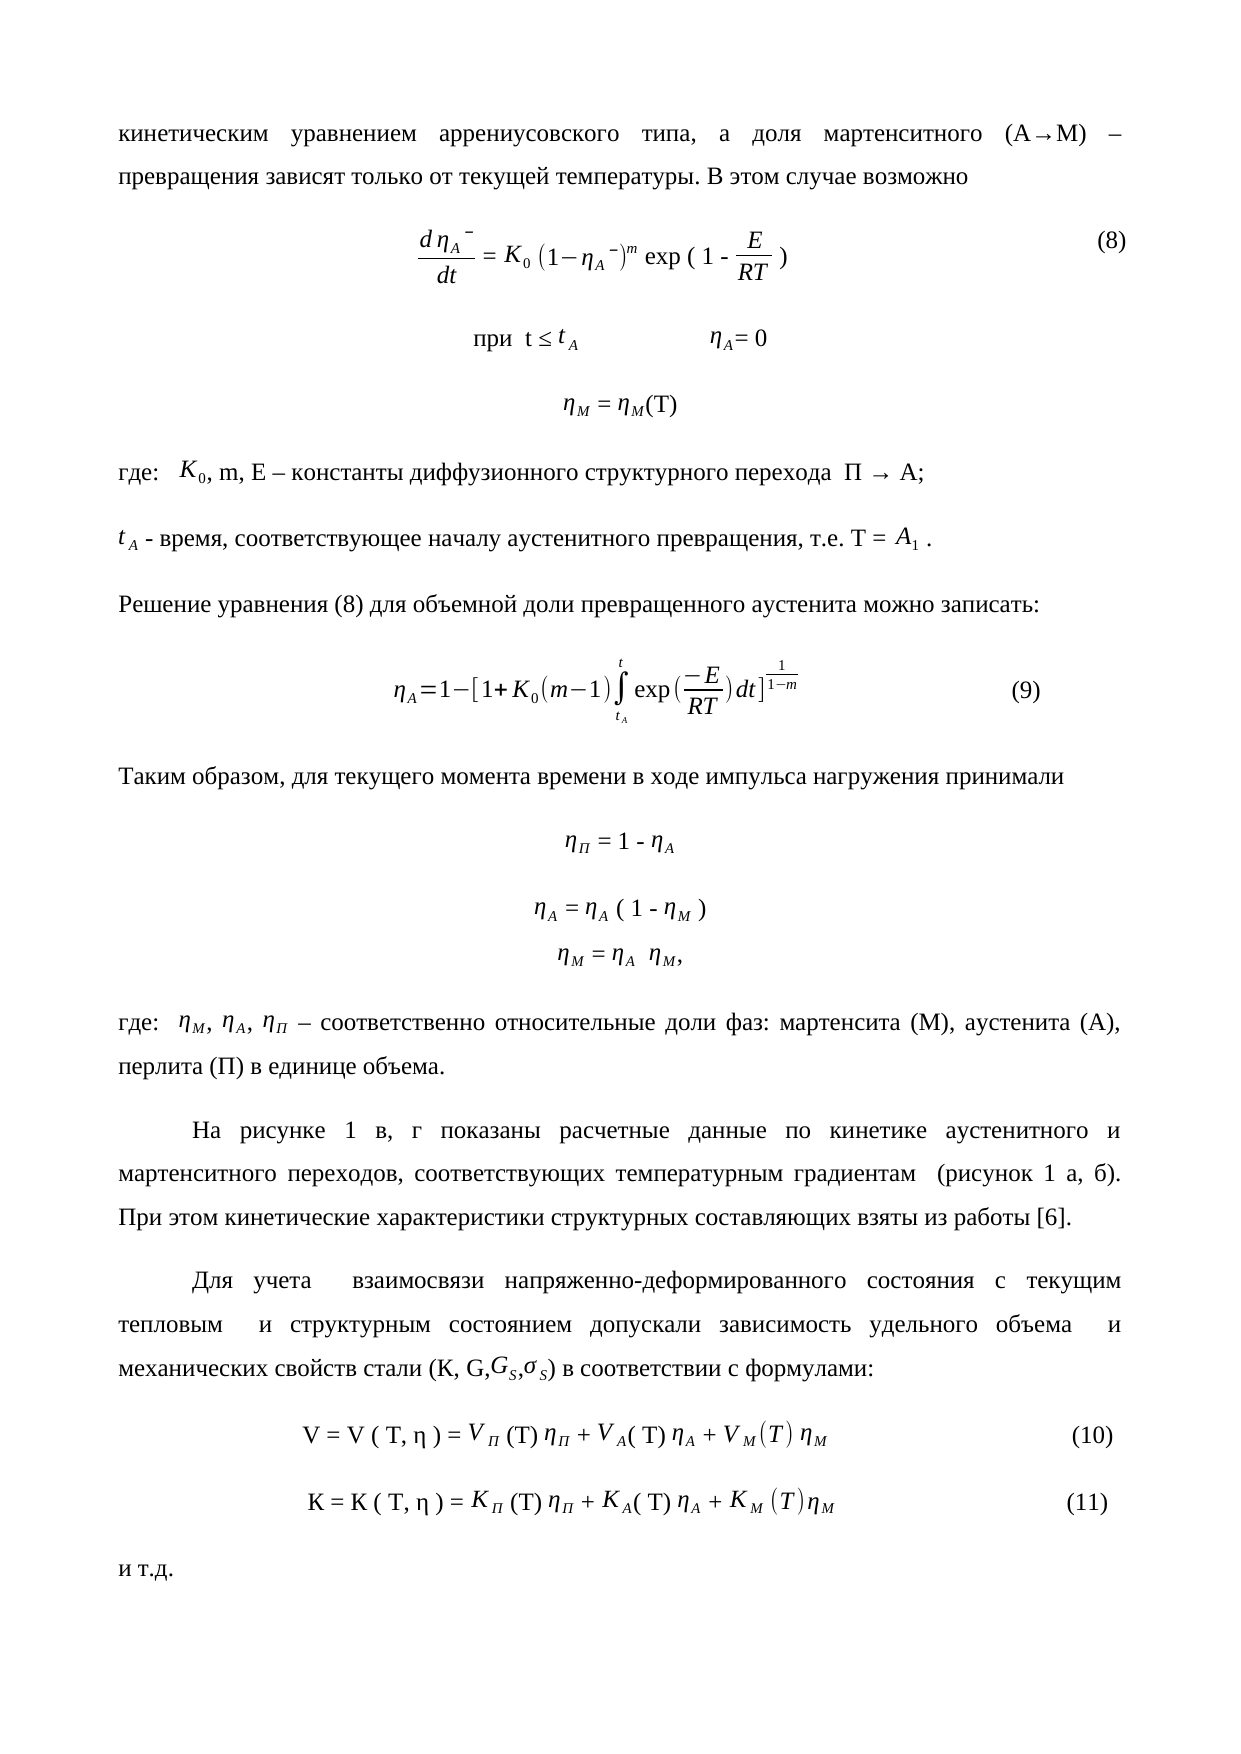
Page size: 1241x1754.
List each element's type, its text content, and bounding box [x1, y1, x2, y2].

text На рисунке 1 в, г показаны расчетные данные по кинетике аустенитного и мартенситного переходов, соответствующих температурным градиентам (рисунок 1 а, б). При этом кинетические характеристики структурных составляющих взяты из работы [6]. [118, 1115, 1122, 1230]
text где: , , – соответственно относительные доли фаз: мартенсита (М), аустенита (А), перлита (П) в единице объема. [118, 1006, 1122, 1080]
text (9) [118, 653, 1122, 726]
text Таким образом, для текущего момента времени в ходе импульса нагружения принимали [118, 761, 1122, 790]
table_header (8) [1086, 225, 1152, 322]
text при t ≤ = 0 [118, 322, 1122, 353]
text К = К ( T, η ) = (T) + ( Т) + (11) [118, 1486, 1122, 1518]
text = (T) [118, 388, 1122, 420]
text = ( 1 - ) = , [118, 893, 1122, 971]
text где: , m, E – константы диффузионного структурного перехода П → А; [118, 456, 1122, 487]
text = 1 - [118, 825, 1122, 857]
table_header = exp ( 1 - ) [111, 225, 1086, 322]
text - время, соответствующее началу аустенитного превращения, т.е. Т = . [118, 522, 1122, 554]
text Решение уравнения (8) для объемной доли превращенного аустенита можно записать: [118, 589, 1122, 618]
text V = V ( T, η ) = (T) + ( Т) + (10) [118, 1418, 1122, 1450]
text Для учета взаимосвязи напряженно-деформированного состояния с текущим тепловым и структурным состоянием допускали зависимость удельного объема и механических свойств стали (К, G,,) в соответствии с формулами: [118, 1266, 1122, 1383]
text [118, 118, 1122, 190]
text и т.д. [118, 1553, 1122, 1582]
